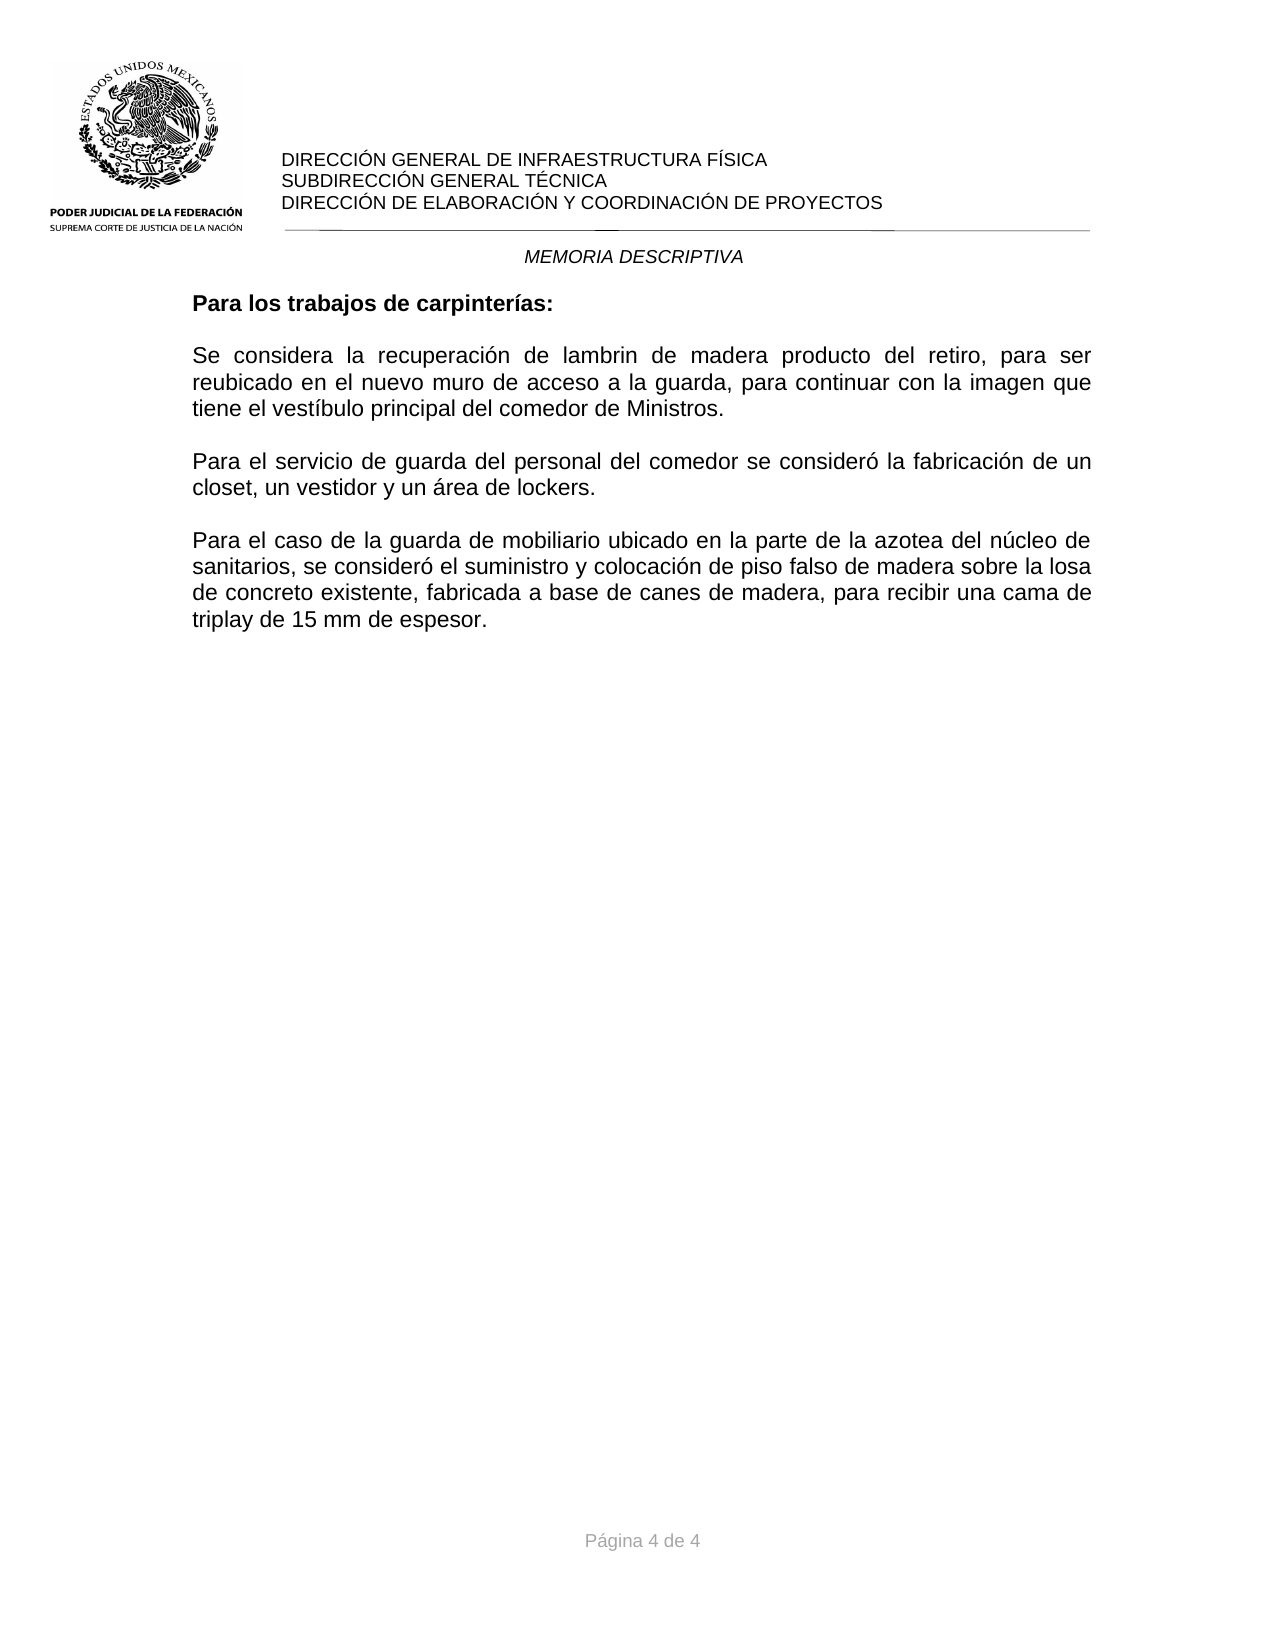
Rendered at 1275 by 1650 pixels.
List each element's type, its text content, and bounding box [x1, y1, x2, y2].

picture [50, 61, 242, 231]
text Se considera la recuperación de lambrin de madera producto del retiro, para ser reubicado en el nuevo muro de acceso a la guarda, para continuar con la imagen que tiene el vestíbulo principal del comedor de Ministros. [192, 342, 1093, 421]
text Para el caso de la guarda de mobiliario ubicado en la parte de la azotea del núcleo de sanitarios, se consideró el suministro y colocación de piso falso de madera sobre la losa de concreto existente, fabricada a base de canes de madera, para recibir una cama de triplay de 15 mm de espesor. [192, 527, 1093, 632]
text Para el servicio de guarda del personal del comedor se consideró la fabricación de un closet, un vestidor y un área de lockers. [192, 448, 1093, 500]
text Para los trabajos de carpinterías: [192, 289, 1093, 316]
